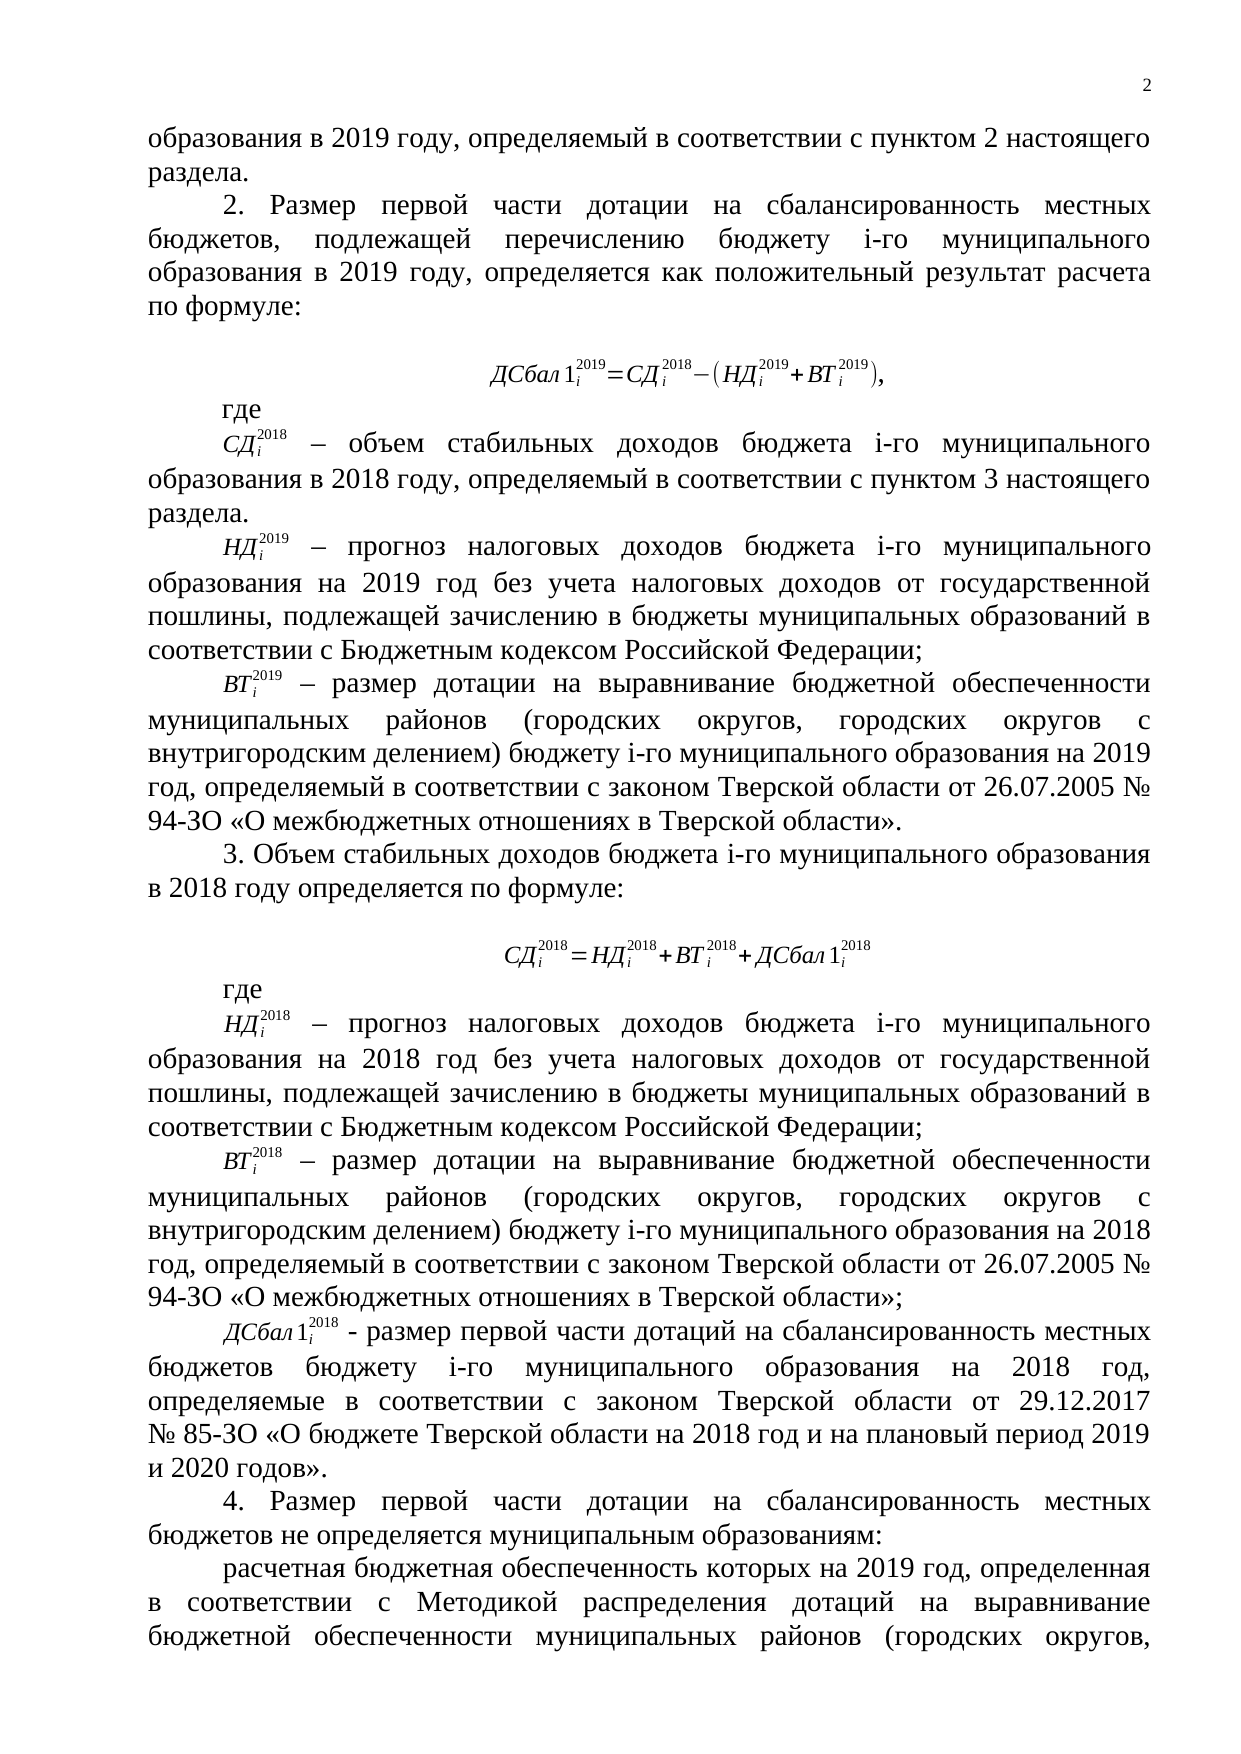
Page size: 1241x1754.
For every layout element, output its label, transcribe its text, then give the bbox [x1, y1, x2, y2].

text 2. Размер первой части дотации на сбалансированность местных бюджетов, подлежащей перечислению бюджету i-го муниципального образования в 2019 году, определяется как положительный результат расчета по формуле: [148, 187, 1152, 321]
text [148, 1551, 1152, 1651]
list – размер дотации на выравнивание бюджетной обеспеченности муниципальных районов (городских округов, городских округов с внутригородским делением) бюджету i-го муниципального образования на 2019 год, определяемый в соответствии с законом Тверской области от 26.07.2005 № 94-ЗО «О межбюджетных отношениях в Тверской области». [148, 666, 1152, 836]
text 4. Размер первой части дотации на сбалансированность местных бюджетов не определяется муниципальным образованиям: [148, 1483, 1152, 1551]
text 3. Объем стабильных доходов бюджета i-го муниципального образования в 2018 году определяется по формуле: [148, 836, 1152, 903]
text – объем стабильных доходов бюджета i-го муниципального образования в 2018 году, определяемый в соответствии с пунктом 3 настоящего раздела. [148, 425, 1152, 528]
list где [148, 391, 1152, 425]
list , [148, 355, 1152, 391]
text где [148, 972, 1152, 1005]
list – размер дотации на выравнивание бюджетной обеспеченности муниципальных районов (городских округов, городских округов с внутригородским делением) бюджету i-го муниципального образования на 2018 год, определяемый в соответствии с законом Тверской области от 26.07.2005 № 94-ЗО «О межбюджетных отношениях в Тверской области»; [148, 1142, 1152, 1313]
list – прогноз налоговых доходов бюджета i-го муниципального образования на 2019 год без учета налоговых доходов от государственной пошлины, подлежащей зачислению в бюджеты муниципальных образований в соответствии с Бюджетным кодексом Российской Федерации; [148, 528, 1152, 666]
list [148, 120, 1152, 187]
text – прогноз налоговых доходов бюджета i-го муниципального образования на 2018 год без учета налоговых доходов от государственной пошлины, подлежащей зачислению в бюджеты муниципальных образований в соответствии с Бюджетным кодексом Российской Федерации; [148, 1005, 1152, 1142]
list - размер первой части дотаций на сбалансированность местных бюджетов бюджету i-го муниципального образования на 2018 год, определяемые в соответствии с законом Тверской области от 29.12.2017 № 85-ЗО «О бюджете Тверской области на 2018 год и на плановый период 2019 и 2020 годов». [148, 1313, 1152, 1483]
